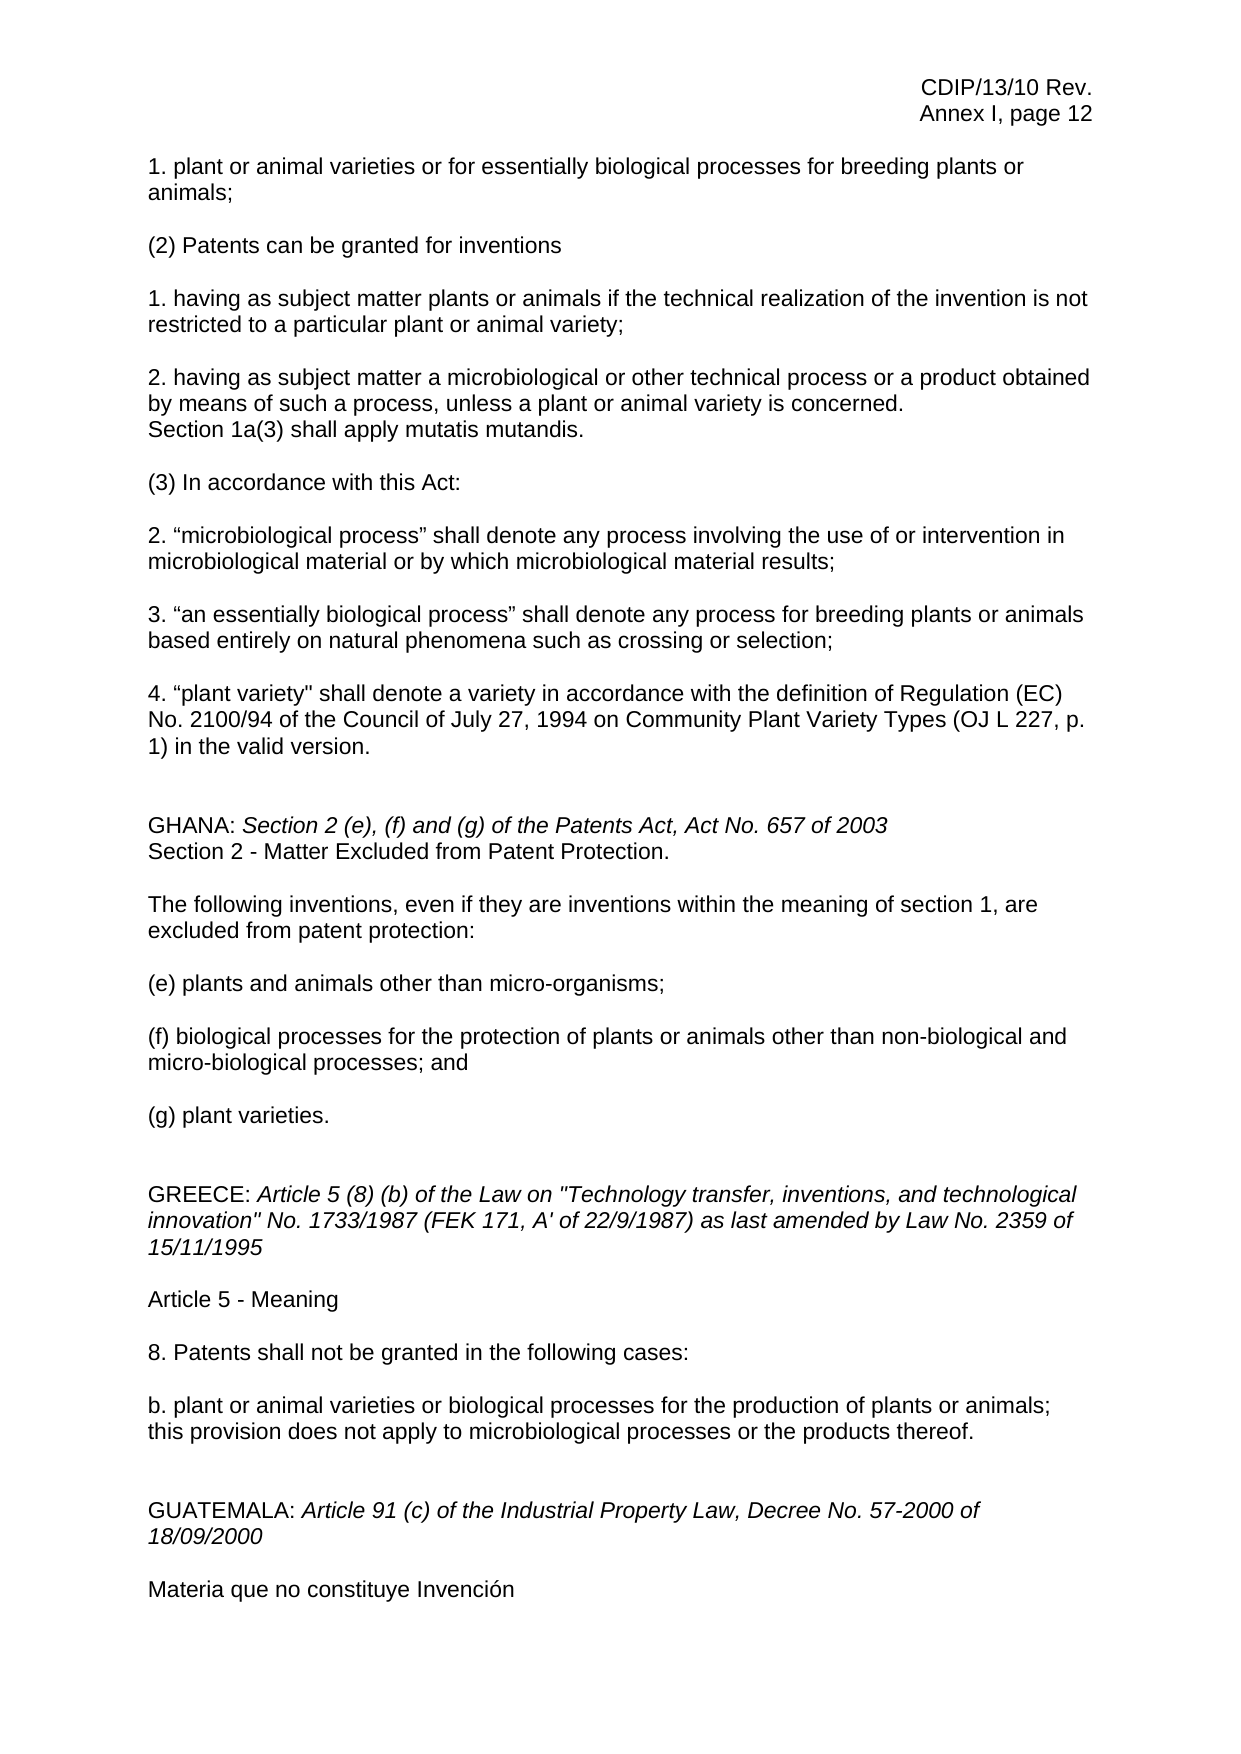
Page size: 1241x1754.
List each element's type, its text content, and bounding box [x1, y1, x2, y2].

text 1. having as subject matter plants or animals if the technical realization of the invention is not restricted to a particular plant or animal variety; [148, 285, 1093, 337]
text Section 2 - Matter Excluded from Patent Protection. [148, 838, 1093, 864]
text 2. “microbiological process” shall denote any process involving the use of or intervention in microbiological material or by which microbiological material results; [148, 522, 1093, 574]
text The following inventions, even if they are inventions within the meaning of section 1, are excluded from patent protection: [148, 891, 1093, 943]
text 18/09/2000 [148, 1523, 1093, 1550]
text b. plant or animal varieties or biological processes for the production of plants or animals; this provision does not apply to microbiological processes or the products thereof. [148, 1392, 1093, 1444]
text Article 5 - Meaning [148, 1286, 1093, 1312]
text 1. plant or animal varieties or for essentially biological processes for breeding plants or animals; [148, 153, 1093, 206]
text 8. Patents shall not be granted in the following cases: [148, 1339, 1093, 1365]
text (f) biological processes for the protection of plants or animals other than non-biological and micro-biological processes; and [148, 1023, 1093, 1075]
text (e) plants and animals other than micro-organisms; [148, 970, 1093, 996]
text GHANA: Section 2 (e), (f) and (g) of the Patents Act, Act No. 657 of 2003 [148, 812, 1093, 838]
text (2) Patents can be granted for inventions [148, 232, 1093, 258]
text Materia que no constituye Invención [148, 1576, 1093, 1602]
text (3) In accordance with this Act: [148, 469, 1093, 496]
text 3. “an essentially biological process” shall denote any process for breeding plants or animals based entirely on natural phenomena such as crossing or selection; [148, 601, 1093, 654]
text (g) plant varieties. [148, 1102, 1093, 1128]
text GUATEMALA: Article 91 (c) of the Industrial Property Law, Decree No. 57-2000 of [148, 1497, 1093, 1523]
text GREECE: Article 5 (8) (b) of the Law on "Technology transfer, inventions, and technological innovation" No. 1733/1987 (FEK 171, A' of 22/9/1987) as last amended by Law No. 2359 of 15/11/1995 [148, 1181, 1093, 1260]
text Section 1a(3) shall apply mutatis mutandis. [148, 416, 1093, 443]
text 4. “plant variety" shall denote a variety in accordance with the definition of Regulation (EC) No. 2100/94 of the Council of July 27, 1994 on Community Plant Variety Types (OJ L 227, p. 1) in the valid version. [148, 680, 1093, 759]
text 2. having as subject matter a microbiological or other technical process or a product obtained by means of such a process, unless a plant or animal variety is concerned. [148, 364, 1093, 416]
